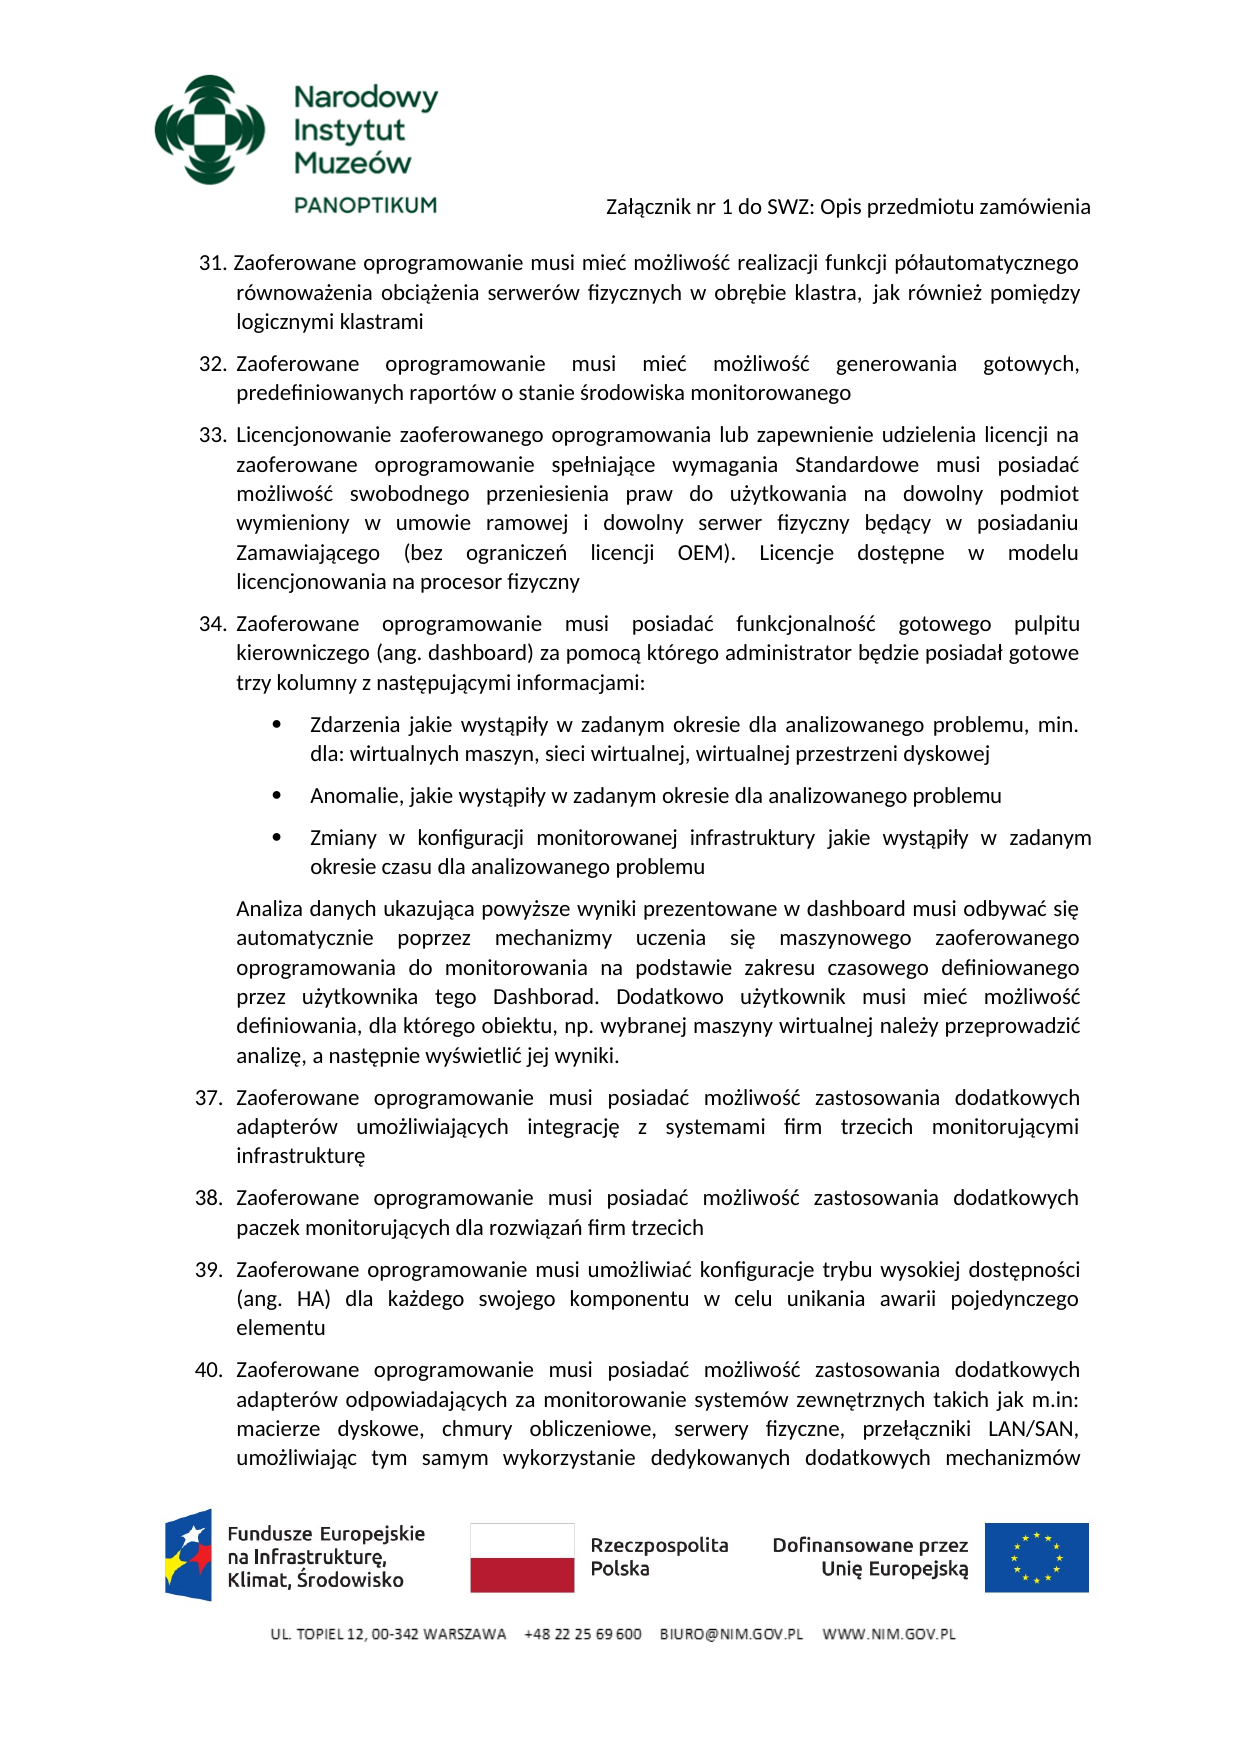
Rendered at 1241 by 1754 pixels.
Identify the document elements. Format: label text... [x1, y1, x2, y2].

list Licencjonowanie zaoferowanego oprogramowania lub zapewnienie udzielenia licencji na zaoferowane oprogramowanie spełniające wymagania Standardowe musi posiadać możliwość swobodnego przeniesienia praw do użytkowania na dowolny podmiot wymieniony w umowie ramowej i dowolny serwer fizyczny będący w posiadaniu Zamawiającego (bez ograniczeń licencji OEM). Licencje dostępne w modelu licencjonowania na procesor fizyczny [199, 420, 1080, 595]
picture [14, 1487, 1213, 1659]
list Zaoferowane oprogramowanie musi posiadać możliwość zastosowania dodatkowych adapterów umożliwiających integrację z systemami firm trzecich monitorującymi infrastrukturę [194, 1083, 1080, 1170]
list Zaoferowane oprogramowanie musi posiadać funkcjonalność gotowego pulpitu kierowniczego (ang. dashboard) za pomocą którego administrator będzie posiadał gotowe trzy kolumny z następującymi informacjami: [199, 609, 1080, 696]
list Zmiany w konfiguracji monitorowanej infrastruktury jakie wystąpiły w zadanym okresie czasu dla analizowanego problemu [273, 823, 1093, 880]
picture [151, 73, 442, 215]
text Analiza danych ukazująca powyższe wyniki prezentowane w dashboard musi odbywać się automatycznie poprzez mechanizmy uczenia się maszynowego zaoferowanego oprogramowania do monitorowania na podstawie zakresu czasowego definiowanego przez użytkownika tego Dashborad. Dodatkowo użytkownik musi mieć możliwość definiowania, dla którego obiektu, np. wybranej maszyny wirtualnej należy przeprowadzić analizę, a następnie wyświetlić jej wyniki. [236, 894, 1081, 1069]
list Zaoferowane oprogramowanie musi posiadać możliwość zastosowania dodatkowych paczek monitorujących dla rozwiązań firm trzecich [194, 1183, 1080, 1241]
list Zaoferowane oprogramowanie musi mieć możliwość generowania gotowych, predefiniowanych raportów o stanie środowiska monitorowanego [199, 349, 1081, 407]
list Zdarzenia jakie wystąpiły w zadanym okresie dla analizowanego problemu, min. dla: wirtualnych maszyn, sieci wirtualnej, wirtualnej przestrzeni dyskowej [273, 710, 1081, 767]
list Anomalie, jakie wystąpiły w zadanym okresie dla analizowanego problemu [273, 781, 1093, 809]
list Zaoferowane oprogramowanie musi mieć możliwość realizacji funkcji półautomatycznego równoważenia obciążenia serwerów fizycznych w obrębie klastra, jak również pomiędzy logicznymi klastrami [199, 248, 1080, 335]
list Zaoferowane oprogramowanie musi umożliwiać konfiguracje trybu wysokiej dostępności (ang. HA) dla każdego swojego komponentu w celu unikania awarii pojedynczego elementu [194, 1255, 1080, 1342]
